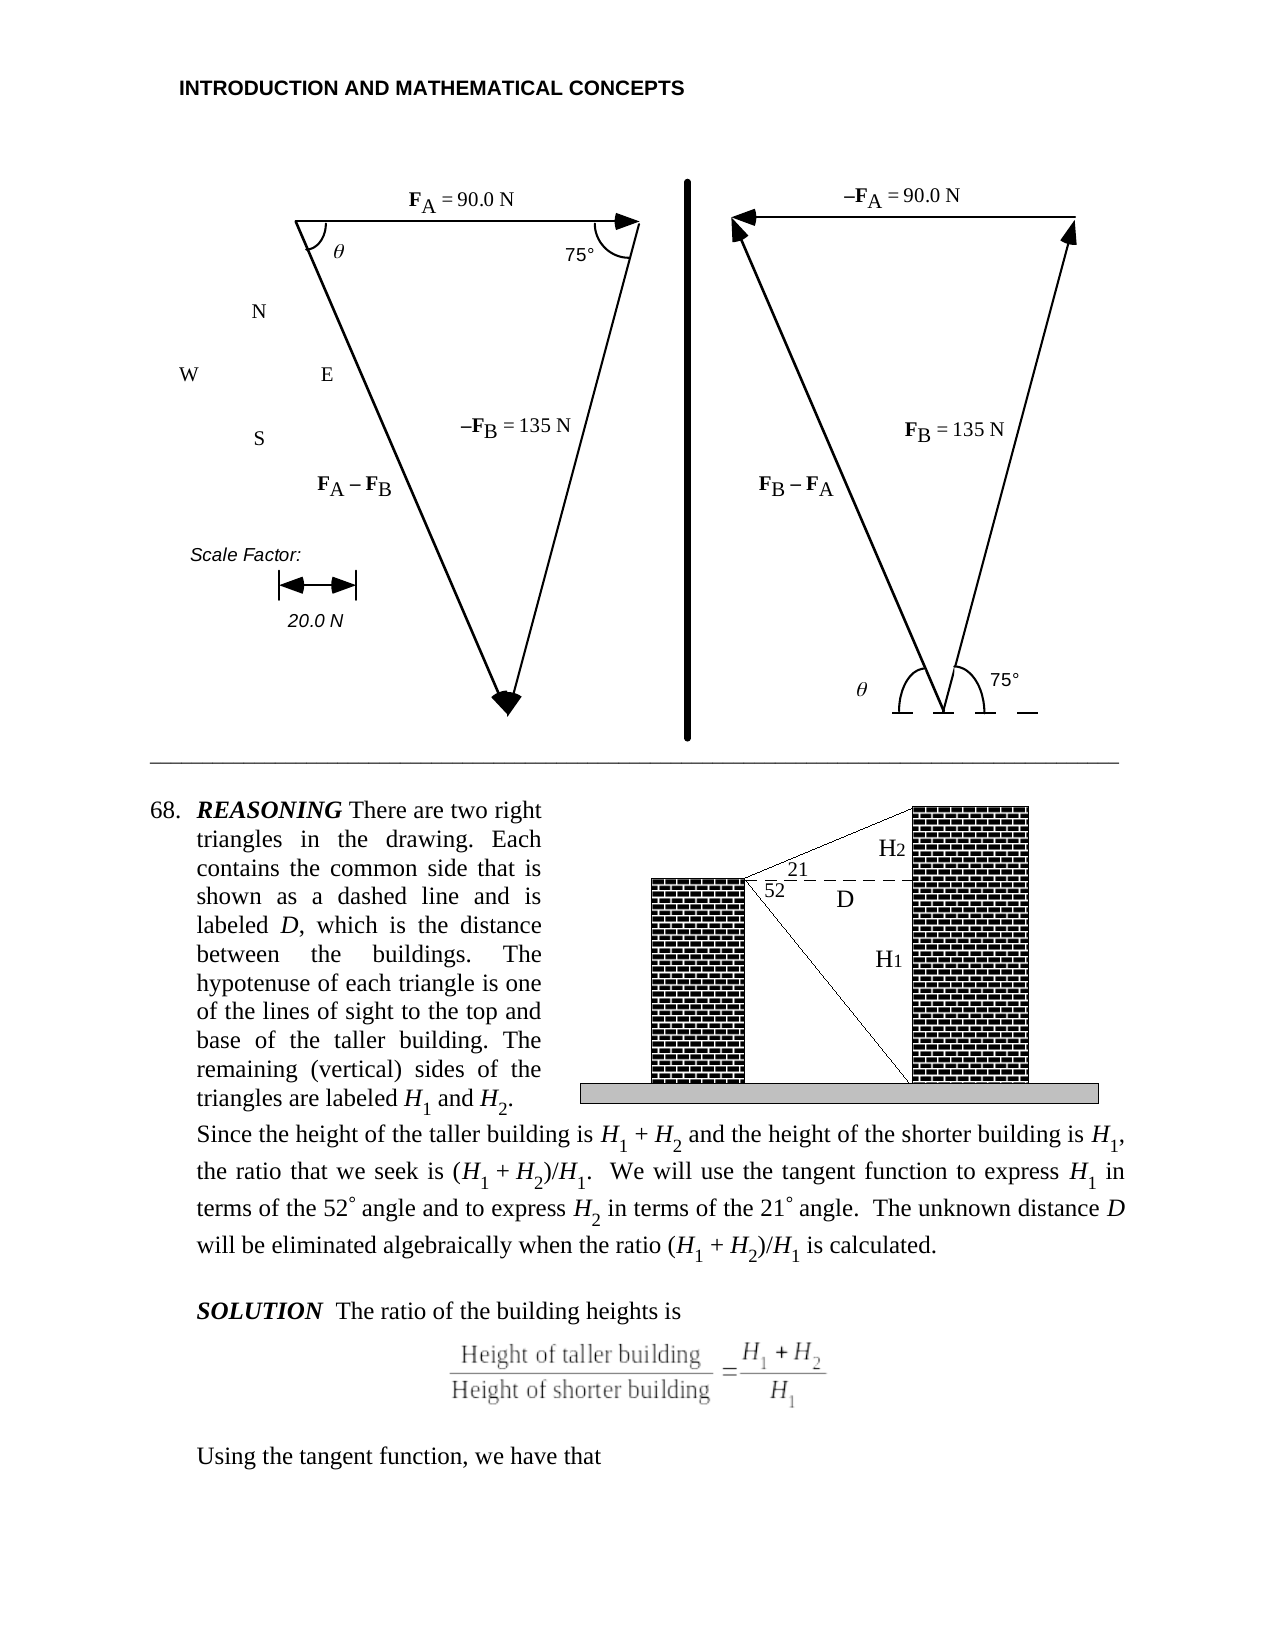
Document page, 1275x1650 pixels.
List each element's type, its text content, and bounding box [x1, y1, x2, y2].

text Using the tangent function, we have that [150, 1441, 1125, 1470]
table_header [553, 795, 1125, 1119]
text SOLUTION The ratio of the building heights is [150, 1296, 1125, 1324]
table_header 68. REASONING There are two right triangles in the drawing. Each contains the common side that is shown as a dashed line and is labeled D, which is the distance between the buildings. The hypotenuse of each triangle is one of the lines of sight to the top and base of the taller building. The remaining (vertical) sides of the triangles are labeled H1 and H2. [139, 795, 553, 1119]
text Since the height of the taller building is H1 + H2 and the height of the shorter building is H1, the ratio that we seek is (H1 + H2)/H1. We will use the tangent function to express H1 in terms of the 52 angle and to express H2 in terms of the 21 angle. The unknown distance D will be eliminated algebraically when the ratio (H1 + H2)/H1 is calculated. [150, 1119, 1125, 1267]
text _____________________________________________________________________________________________ [150, 741, 1125, 766]
